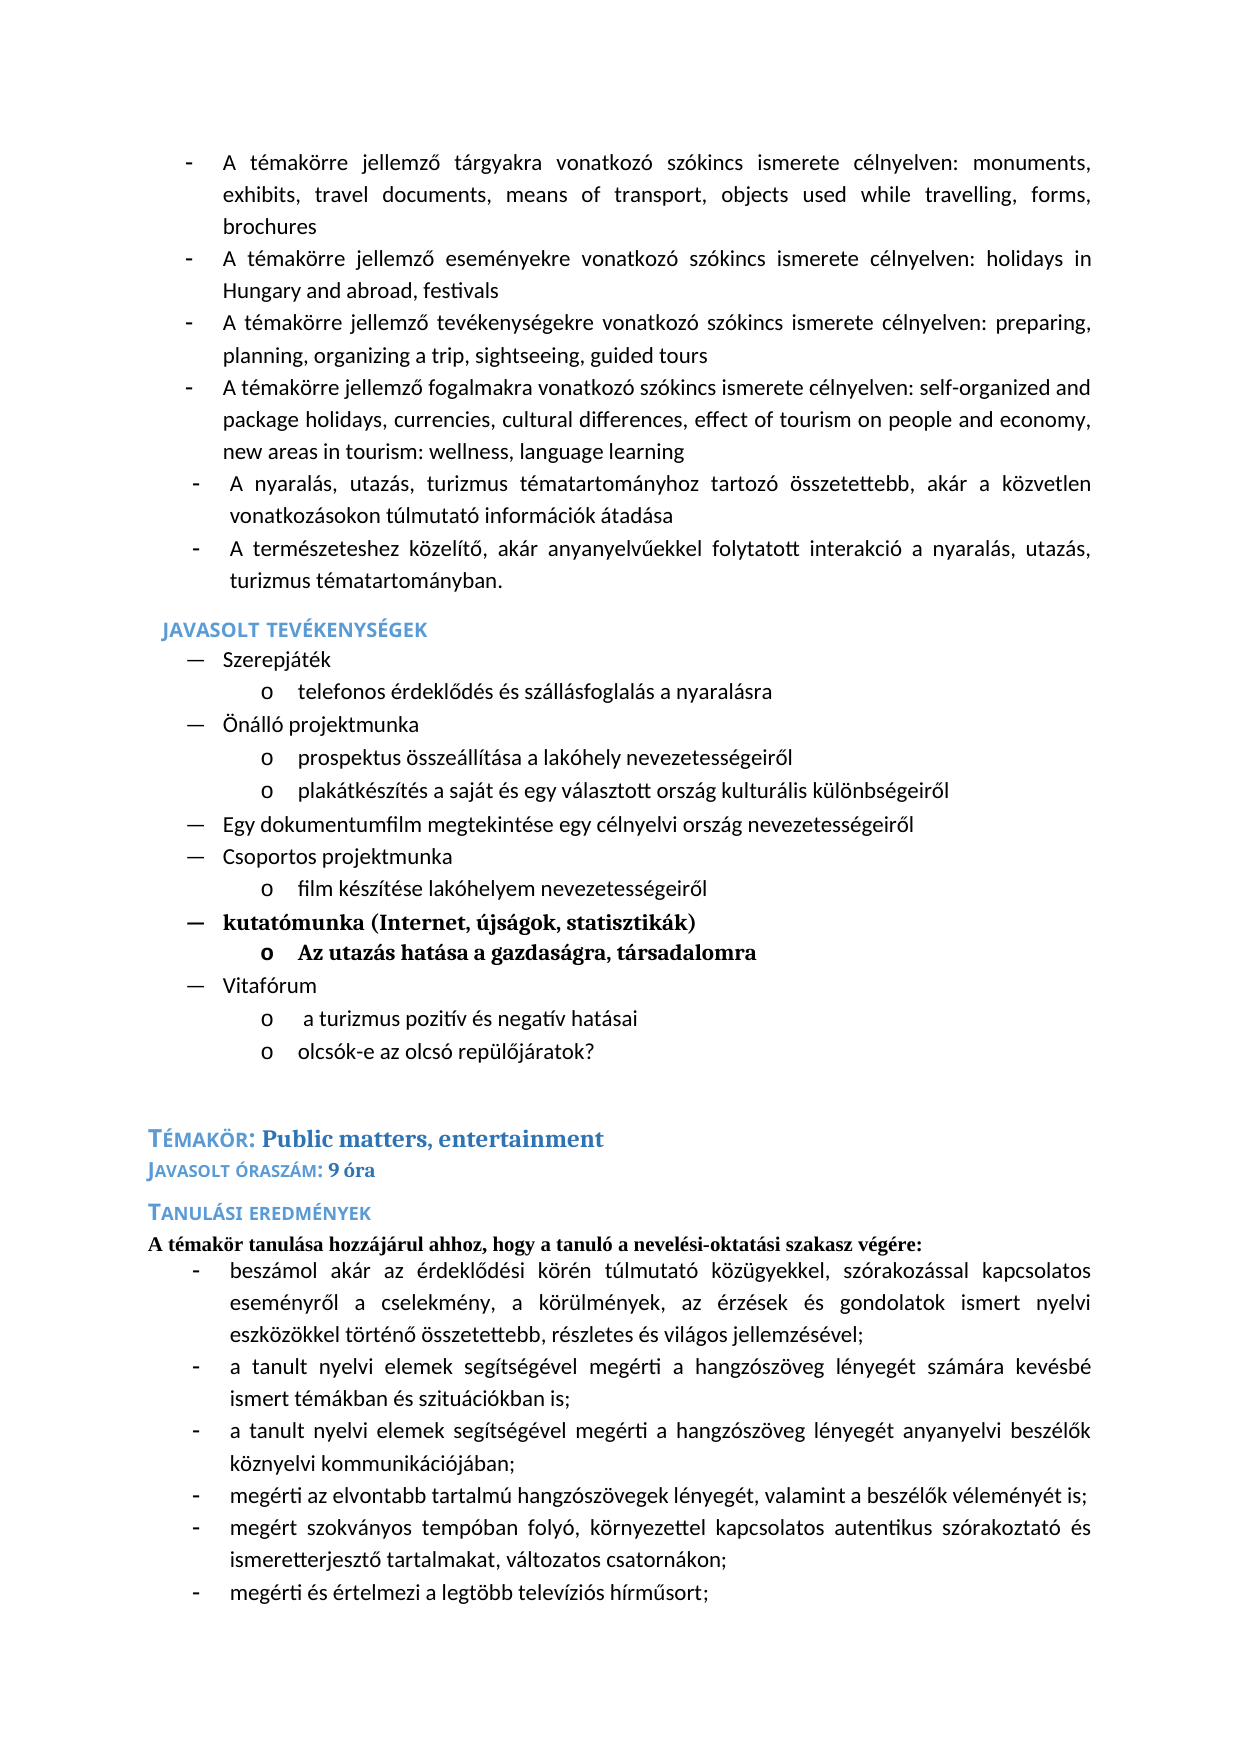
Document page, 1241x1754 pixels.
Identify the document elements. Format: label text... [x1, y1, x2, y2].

list A természeteshez közelítő, akár anyanyelvűekkel folytatott interakció a nyaralás, utazás, turizmus tématartományban. [192, 534, 1093, 594]
text A témakör tanulása hozzájárul ahhoz, hogy a tanuló a nevelési-oktatási szakasz végére: [148, 1232, 1093, 1256]
list plakátkészítés a saját és egy választott ország kulturális különbségeiről [260, 776, 1093, 805]
list megért szokványos tempóban folyó, környezettel kapcsolatos autentikus szórakoztató és ismeretterjesztő tartalmakat, változatos csatornákon; [192, 1513, 1093, 1573]
text Témakör: Public matters, entertainment [148, 1121, 1093, 1155]
list Vitafórum [185, 971, 1093, 999]
list A témakörre jellemző tárgyakra vonatkozó szókincs ismerete célnyelven: monuments, exhibits, travel documents, means of transport, objects used while travelling, forms, brochures [185, 148, 1093, 240]
list megérti az elvontabb tartalmú hangzószövegek lényegét, valamint a beszélők véleményét is; [192, 1481, 1093, 1509]
list megérti és értelmezi a legtöbb televíziós hírműsort; [192, 1578, 1093, 1606]
list Az utazás hatása a gazdaságra, társadalomra [260, 940, 1093, 967]
list olcsók-e az olcsó repülőjáratok? [260, 1037, 1093, 1066]
list prospektus összeállítása a lakóhely nevezetességeiről [260, 743, 1093, 772]
list a turizmus pozitív és negatív hatásai [260, 1004, 1093, 1033]
list A témakörre jellemző fogalmakra vonatkozó szókincs ismerete célnyelven: self-organized and package holidays, currencies, cultural differences, effect of tourism on people and economy, new areas in tourism: wellness, language learning [185, 373, 1093, 465]
list Önálló projektmunka [185, 711, 1093, 738]
list A témakörre jellemző tevékenységekre vonatkozó szókincs ismerete célnyelven: preparing, planning, organizing a trip, sightseeing, guided tours [185, 308, 1093, 369]
list beszámol akár az érdeklődési körén túlmutató közügyekkel, szórakozással kapcsolatos eseményről a cselekmény, a körülmények, az érzések és gondolatok ismert nyelvi eszközökkel történő összetettebb, részletes és világos jellemzésével; [192, 1256, 1093, 1348]
subtitle Tanulási eredmények [148, 1196, 1093, 1227]
list Csoportos projektmunka [185, 842, 1093, 870]
list A nyaralás, utazás, turizmus tématartományhoz tartozó összetettebb, akár a közvetlen vonatkozásokon túlmutató információk átadása [192, 469, 1093, 530]
list film készítése lakóhelyem nevezetességeiről [260, 874, 1093, 903]
list Szerepjáték [185, 645, 1093, 673]
list Egy dokumentumfilm megtekintése egy célnyelvi ország nevezetességeiről [185, 810, 1093, 838]
list a tanult nyelvi elemek segítségével megérti a hangzószöveg lényegét számára kevésbé ismert témákban és szituációkban is; [192, 1352, 1093, 1412]
text javasolt tevékenységek [162, 611, 1093, 645]
text Javasolt óraszám: 9 óra [148, 1155, 1093, 1183]
list a tanult nyelvi elemek segítségével megérti a hangzószöveg lényegét anyanyelvi beszélők köznyelvi kommunikációjában; [192, 1417, 1093, 1477]
list kutatómunka (Internet, újságok, statisztikák) [185, 908, 1093, 936]
list telefonos érdeklődés és szállásfoglalás a nyaralásra [260, 677, 1093, 706]
list A témakörre jellemző eseményekre vonatkozó szókincs ismerete célnyelven: holidays in Hungary and abroad, festivals [185, 244, 1093, 304]
